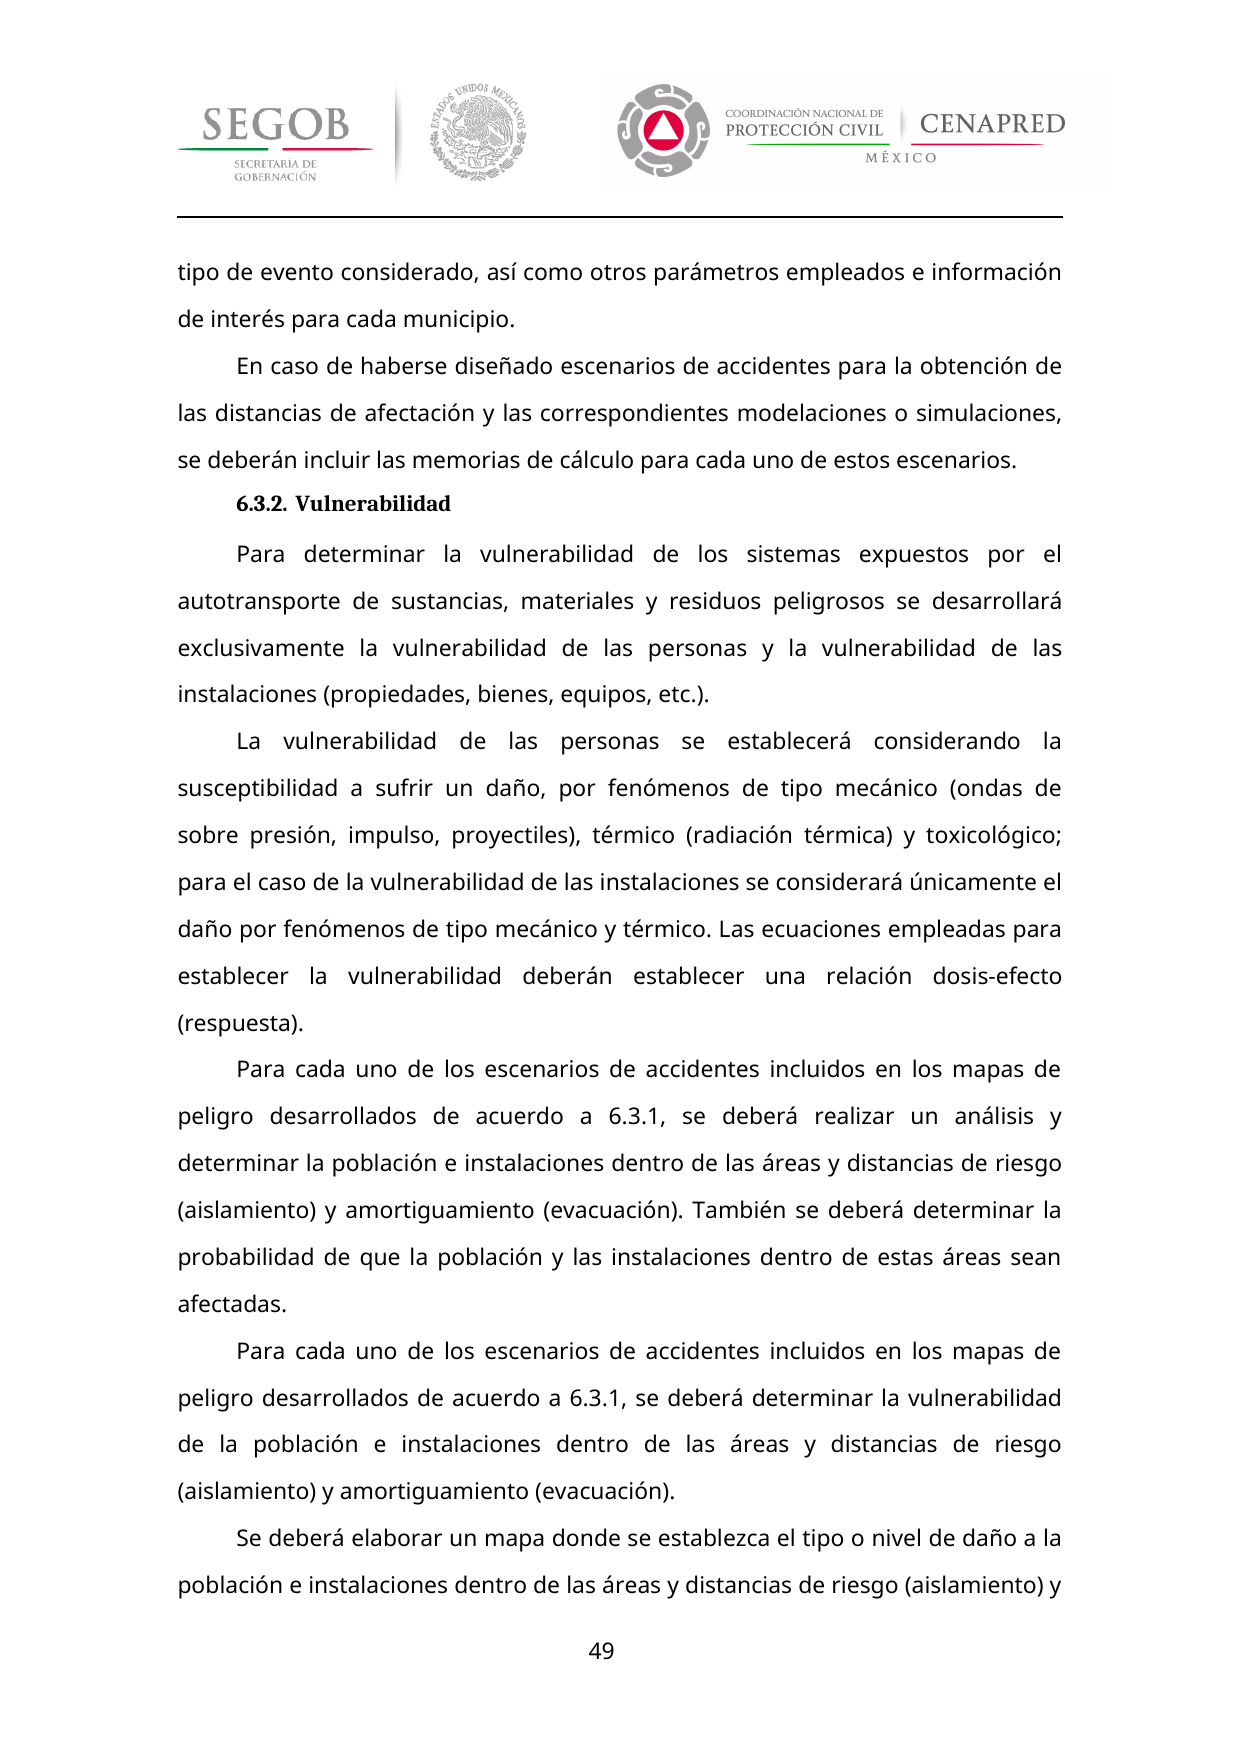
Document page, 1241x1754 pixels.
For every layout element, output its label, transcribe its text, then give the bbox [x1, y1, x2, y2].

text Para determinar la vulnerabilidad de los sistemas expuestos por el autotransporte de sustancias, materiales y residuos peligrosos se desarrollará exclusivamente la vulnerabilidad de las personas y la vulnerabilidad de las instalaciones (propiedades, bienes, equipos, etc.). [177, 538, 1063, 709]
text En caso de haberse diseñado escenarios de accidentes para la obtención de las distancias de afectación y las correspondientes modelaciones o simulaciones, se deberán incluir las memorias de cálculo para cada uno de estos escenarios. [177, 350, 1063, 475]
text Para cada uno de los escenarios de accidentes incluidos en los mapas de peligro desarrollados de acuerdo a 6.3.1, se deberá determinar la vulnerabilidad de la población e instalaciones dentro de las áreas y distancias de riesgo (aislamiento) y amortiguamiento (evacuación). [177, 1334, 1063, 1506]
text Para cada uno de los escenarios de accidentes incluidos en los mapas de peligro desarrollados de acuerdo a 6.3.1, se deberá realizar un análisis y determinar la población e instalaciones dentro de las áreas y distancias de riesgo (aislamiento) y amortiguamiento (evacuación). También se deberá determinar la probabilidad de que la población y las instalaciones dentro de estas áreas sean afectadas. [177, 1053, 1063, 1319]
text La vulnerabilidad de las personas se establecerá considerando la susceptibilidad a sufrir un daño, por fenómenos de tipo mecánico (ondas de sobre presión, impulso, proyectiles), térmico (radiación térmica) y toxicológico; para el caso de la vulnerabilidad de las instalaciones se considerará únicamente el daño por fenómenos de tipo mecánico y térmico. Las ecuaciones empleadas para establecer la vulnerabilidad deberán establecer una relación dosis-efecto (respuesta). [177, 725, 1063, 1038]
picture [175, 75, 528, 197]
subtitle Vulnerabilidad [236, 491, 1063, 517]
picture [598, 75, 1109, 189]
